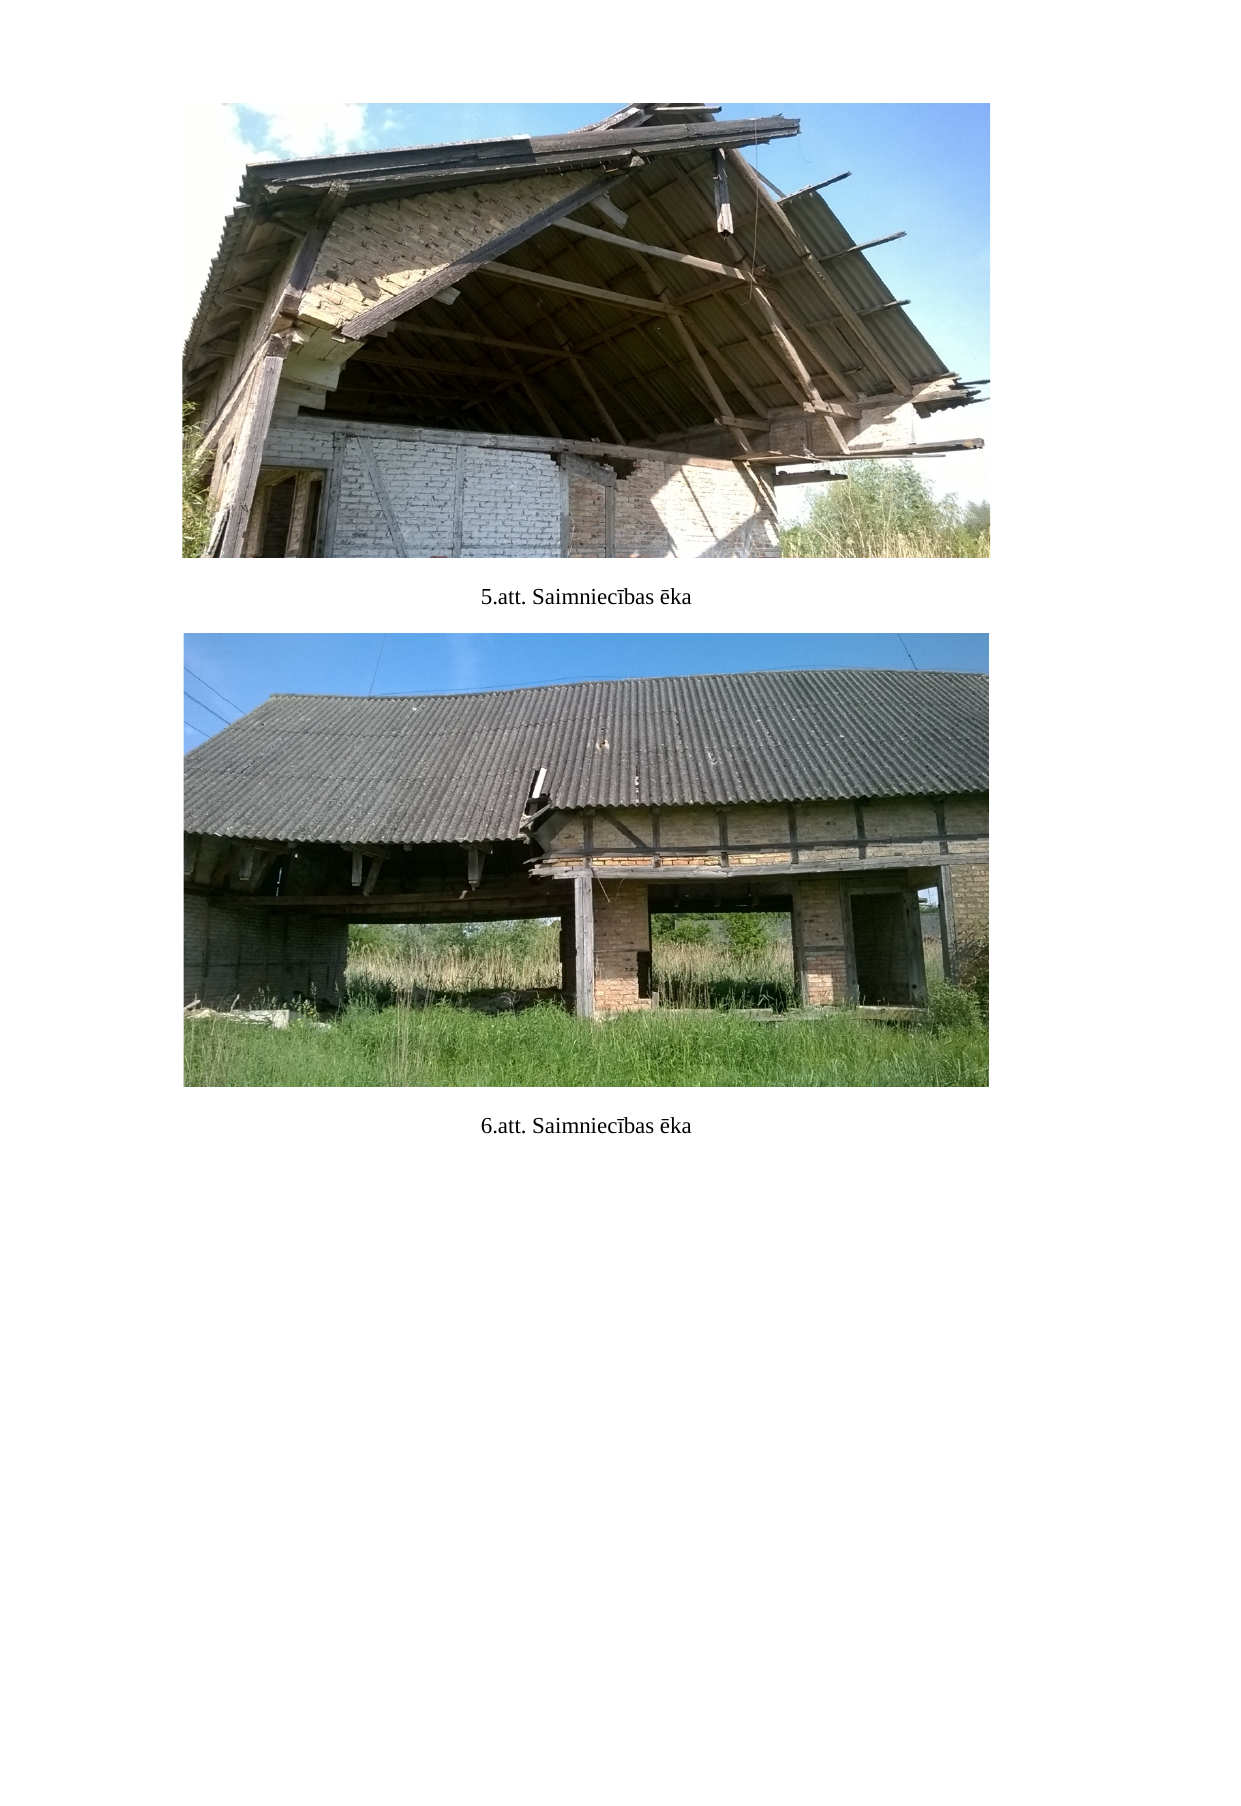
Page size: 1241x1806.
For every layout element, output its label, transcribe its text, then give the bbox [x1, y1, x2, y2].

picture [182, 103, 991, 558]
text 6.att. Saimniecības ēka [65, 1112, 1108, 1138]
picture [183, 633, 989, 1087]
text 5.att. Saimniecības ēka [65, 583, 1108, 609]
